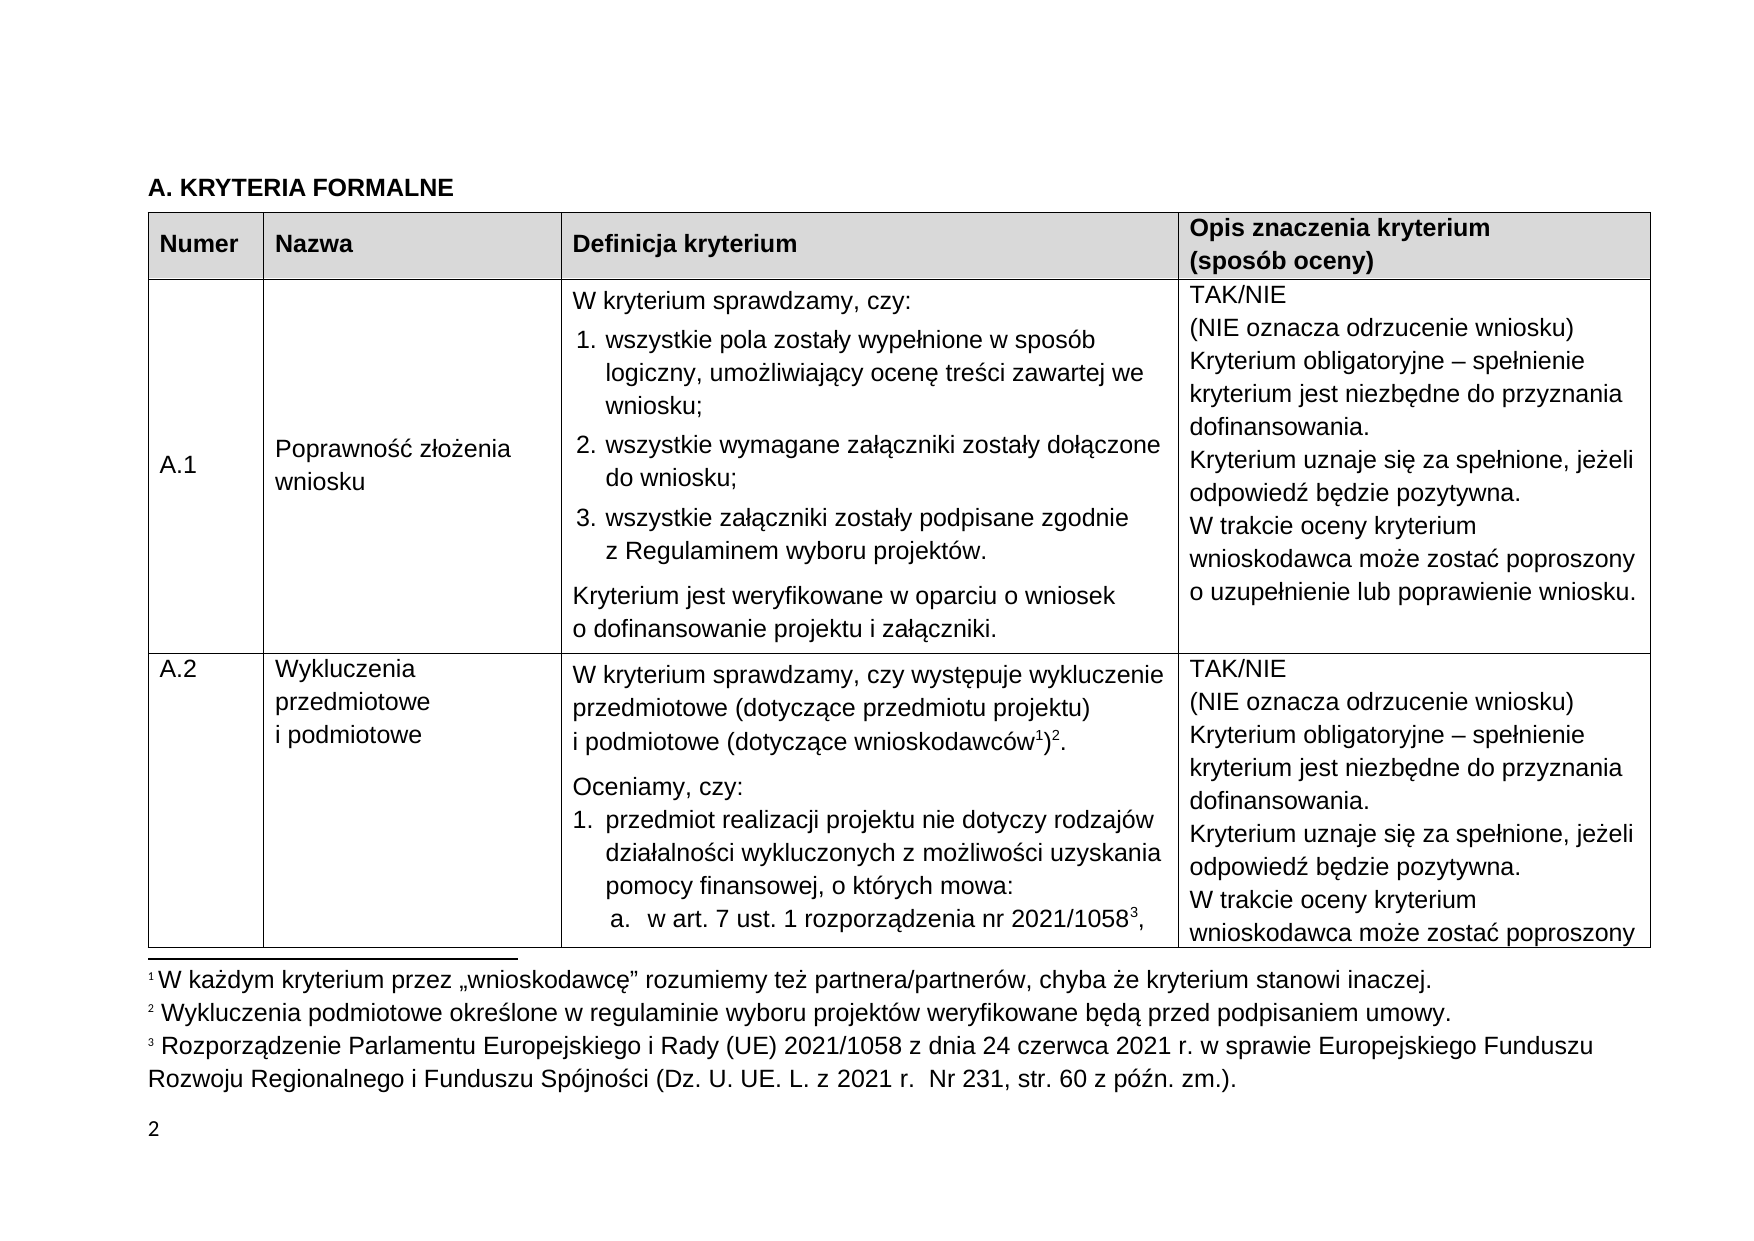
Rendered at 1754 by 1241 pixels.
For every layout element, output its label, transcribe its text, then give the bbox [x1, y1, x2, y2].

table_cell Poprawność złożenia wniosku [264, 280, 561, 653]
table_header Numer [149, 213, 263, 278]
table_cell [562, 654, 1178, 947]
table_cell W kryterium sprawdzamy, czy: wszystkie pola zostały wypełnione w sposób logiczny, umożliwiający ocenę treści zawartej we wniosku; wszystkie wymagane załączniki zostały dołączone do wniosku; wszystkie załączniki zostały podpisane zgodnie z Regulaminem wyboru projektów. Kryterium jest weryfikowane w oparciu o wniosek o dofinansowanie projektu i załączniki. [562, 280, 1178, 653]
subtitle A. KRYTERIA FORMALNE [148, 173, 1624, 201]
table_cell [1179, 654, 1650, 947]
table_cell Wykluczenia przedmiotowe i podmiotowe [264, 654, 561, 947]
table_header Opis znaczenia kryterium (sposób oceny) [1179, 213, 1650, 278]
table_cell A.2 [149, 654, 263, 947]
table_cell A.1 [149, 280, 263, 653]
table_header Definicja kryterium [562, 213, 1178, 278]
table_header Nazwa [264, 213, 561, 278]
